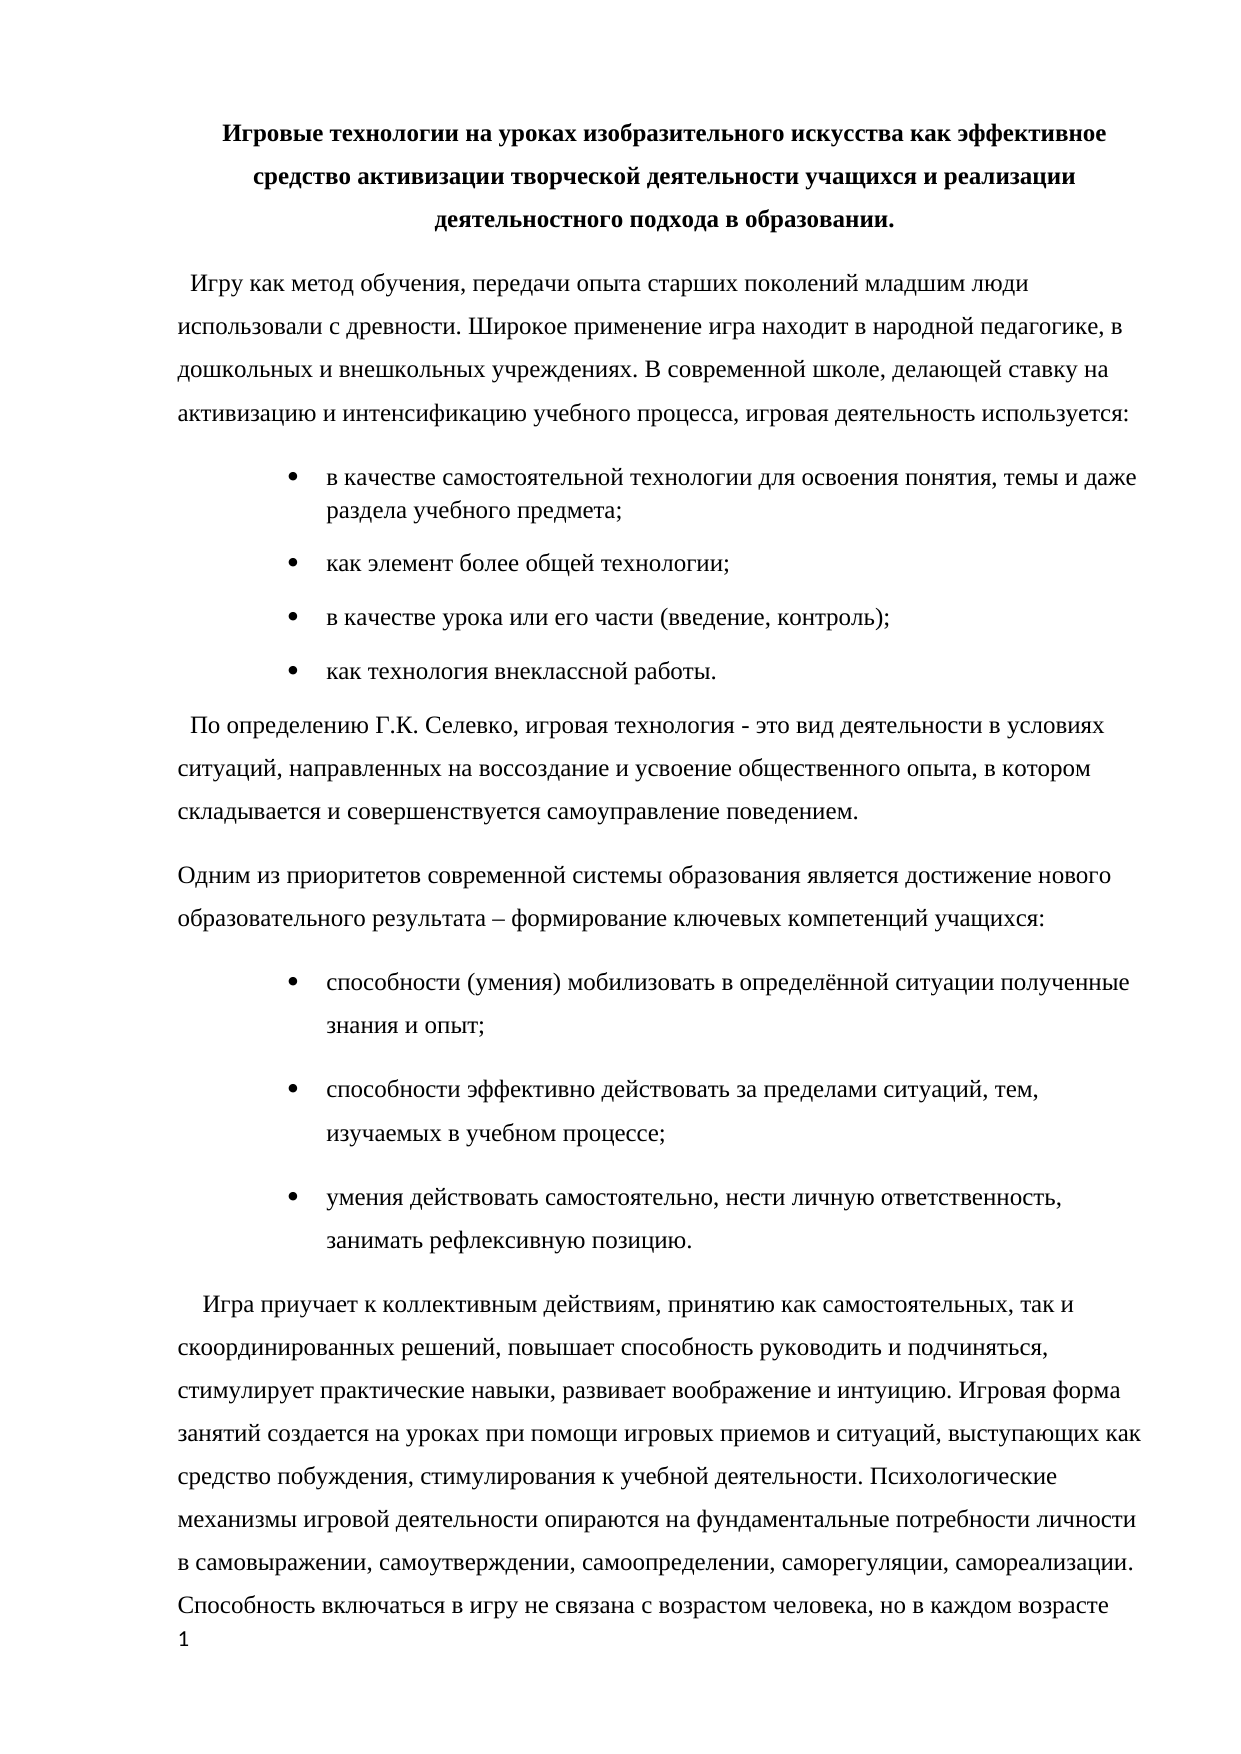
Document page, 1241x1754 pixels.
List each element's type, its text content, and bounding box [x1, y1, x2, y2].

list в качестве урока или его части (введение, контроль); [288, 602, 1152, 631]
list способности (умения) мобилизовать в определённой ситуации полученные знания и опыт; [288, 967, 1152, 1039]
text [177, 1289, 1152, 1619]
list как элемент более общей технологии; [288, 548, 1152, 577]
text Одним из приоритетов современной системы образования является достижение нового образовательного результата – формирование ключевых компетенций учащихся: [177, 860, 1152, 932]
list как технология внеклассной работы. [288, 656, 1152, 685]
list умения действовать самостоятельно, нести личную ответственность, занимать рефлексивную позицию. [288, 1182, 1152, 1253]
list способности эффективно действовать за пределами ситуаций, тем, изучаемых в учебном процессе; [288, 1074, 1152, 1146]
text По определению Г.К. Селевко, игровая технология - это вид деятельности в условиях ситуаций, направленных на воссоздание и усвоение общественного опыта, в котором складывается и совершенствуется самоуправление поведением. [177, 710, 1152, 825]
list в качестве самостоятельной технологии для освоения понятия, темы и даже раздела учебного предмета; [288, 462, 1152, 523]
text Игровые технологии на уроках изобразительного искусства как эффективное средство активизации творческой деятельности учащихся и реализации деятельностного подхода в образовании. [177, 118, 1152, 233]
text Игру как метод обучения, передачи опыта старших поколений младшим люди использовали с древности. Широкое применение игра находит в народной педагогике, в дошкольных и внешкольных учреждениях. В современной школе, делающей ставку на активизацию и интенсификацию учебного процесса, игровая деятельность используется: [177, 268, 1152, 426]
